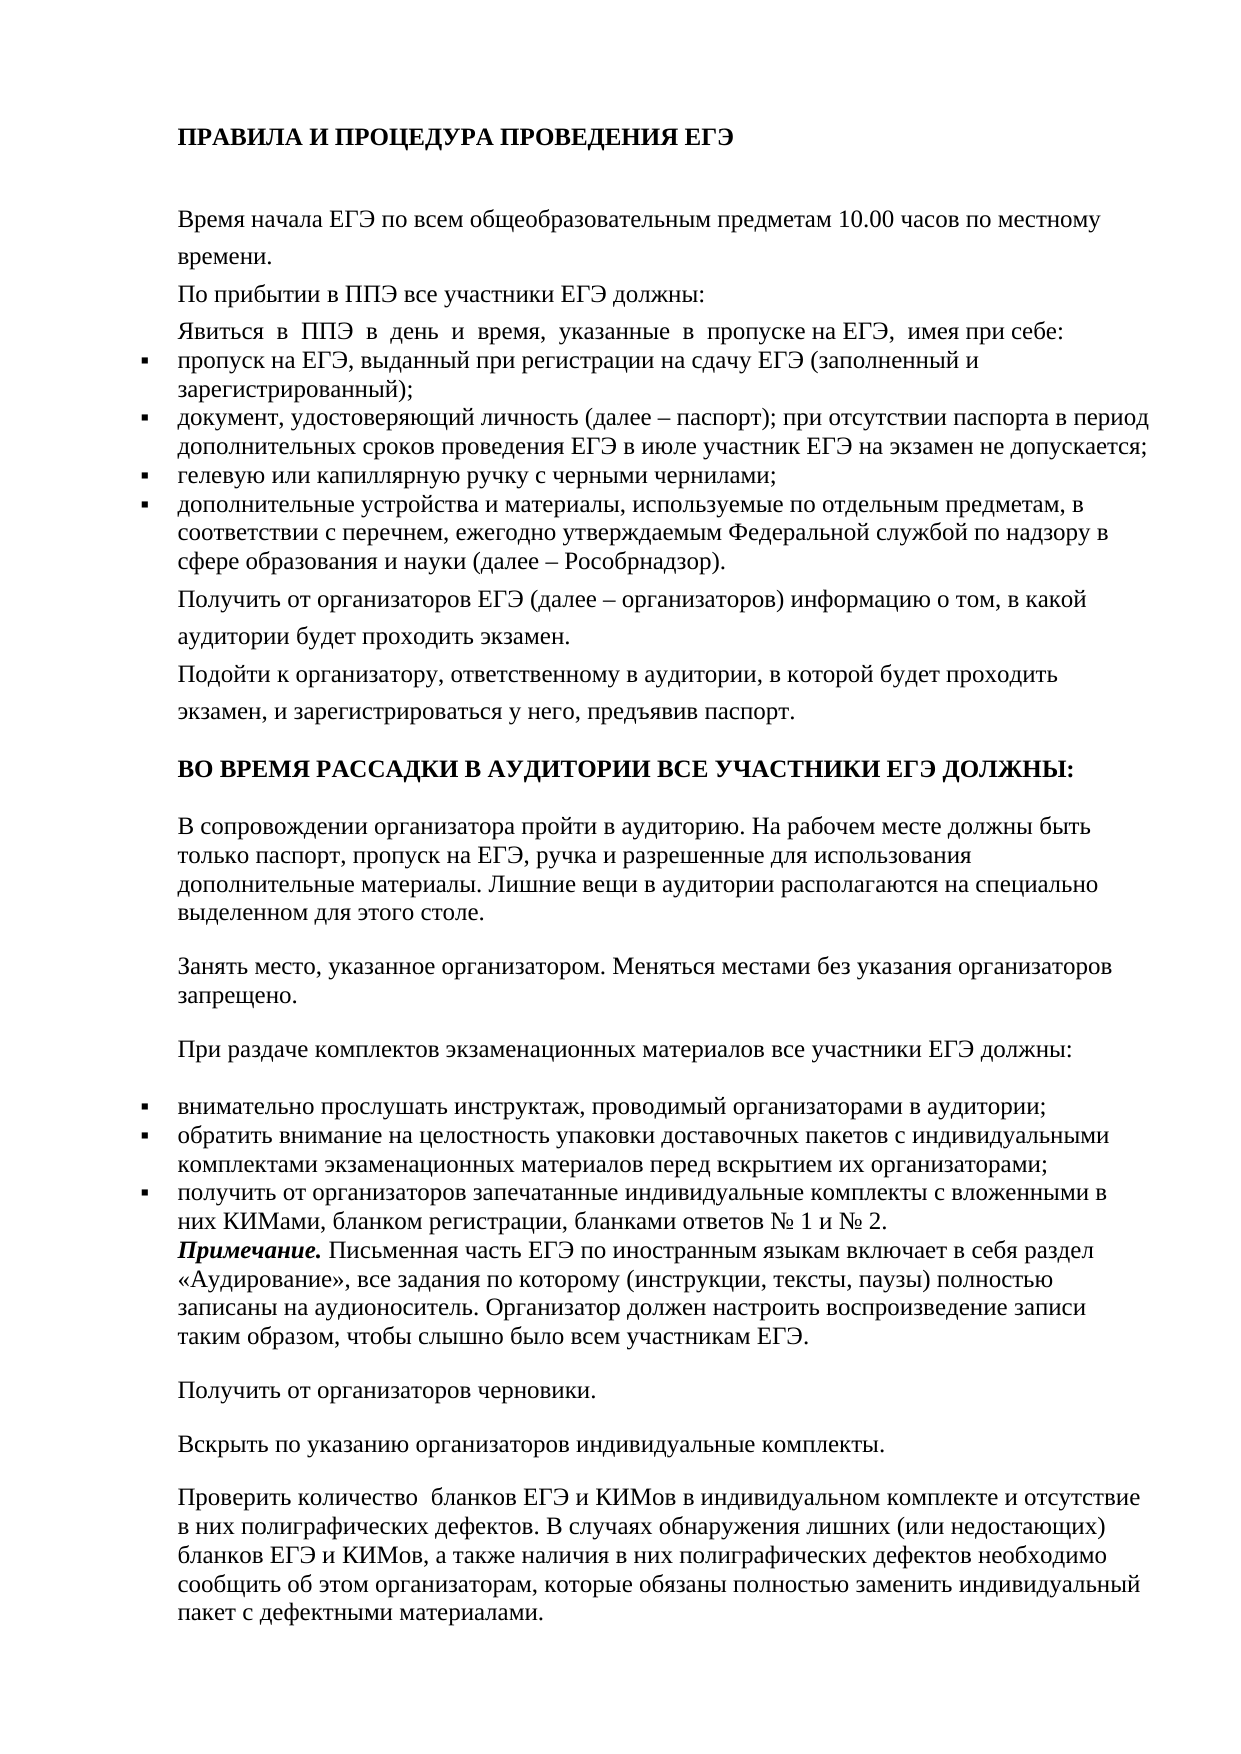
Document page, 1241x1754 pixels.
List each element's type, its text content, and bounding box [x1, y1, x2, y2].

text Примечание. Письменная часть ЕГЭ по иностранным языкам включает в себя раздел «Аудирование», все задания по которому (инструкции, тексты, паузы) полностью записаны на аудионоситель. Организатор должен настроить воспроизведение записи таким образом, чтобы слышно было всем участникам ЕГЭ. [177, 1235, 1152, 1350]
list обратить внимание на целостность упаковки доставочных пакетов с индивидуальными комплектами экзаменационных материалов перед вскрытием их организаторами; [140, 1120, 1152, 1177]
text Получить от организаторов черновики. [177, 1375, 1152, 1404]
list пропуск на ЕГЭ, выданный при регистрации на сдачу ЕГЭ (заполненный и зарегистрированный); [140, 345, 1152, 402]
text Проверить количество бланков ЕГЭ и КИМов в индивидуальном комплекте и отсутствие в них полиграфических дефектов. В случаях обнаружения лишних (или недостающих) бланков ЕГЭ и КИМов, а также наличия в них полиграфических дефектов необходимо сообщить об этом организаторам, которые обязаны полностью заменить индивидуальный пакет с дефектными материалами. [177, 1482, 1152, 1626]
list документ, удостоверяющий личность (далее – паспорт); при отсутствии паспорта в период дополнительных сроков проведения ЕГЭ в июле участник ЕГЭ на экзамен не допускается; [140, 402, 1152, 460]
list получить от организаторов запечатанные индивидуальные комплекты с вложенными в них КИМами, бланком регистрации, бланками ответов № 1 и № 2. [140, 1177, 1152, 1235]
text Явиться в ППЭ в день и время, указанные в пропуске на ЕГЭ, имея при себе: [177, 307, 1152, 345]
text При раздаче комплектов экзаменационных материалов все участники ЕГЭ должны: [177, 1034, 1152, 1062]
text По прибытии в ППЭ все участники ЕГЭ должны: [177, 270, 1152, 307]
text ВО ВРЕМЯ РАССАДКИ В АУДИТОРИИ ВСЕ УЧАСТНИКИ ЕГЭ ДОЛЖНЫ: [177, 725, 1152, 782]
list гелевую или капиллярную ручку с черными чернилами; [140, 460, 1152, 489]
list дополнительные устройства и материалы, используемые по отдельным предметам, в соответствии с перечнем, ежегодно утверждаемым Федеральной службой по надзору в сфере образования и науки (далее – Рособрнадзор). [140, 489, 1152, 575]
text В сопровождении организатора пройти в аудиторию. На рабочем месте должны быть только паспорт, пропуск на ЕГЭ, ручка и разрешенные для использования дополнительные материалы. Лишние вещи в аудитории располагаются на специально выделенном для этого столе. [177, 782, 1152, 926]
text Вскрыть по указанию организаторов индивидуальные комплекты. [177, 1429, 1152, 1457]
list внимательно прослушать инструктаж, проводимый организаторами в аудитории; [140, 1091, 1152, 1120]
text Получить от организаторов ЕГЭ (далее – организаторов) информацию о том, в какой аудитории будет проходить экзамен. Подойти к организатору, ответственному в аудитории, в которой будет проходить экзамен, и зарегистрироваться у него, предъявив паспорт. [177, 575, 1152, 725]
text Время начала ЕГЭ по всем общеобразовательным предметам 10.00 часов по местному времени. [177, 195, 1152, 270]
text ПРАВИЛА И ПРОЦЕДУРА ПРОВЕДЕНИЯ ЕГЭ [177, 118, 1152, 151]
text Занять место, указанное организатором. Меняться местами без указания организаторов запрещено. [177, 951, 1152, 1009]
